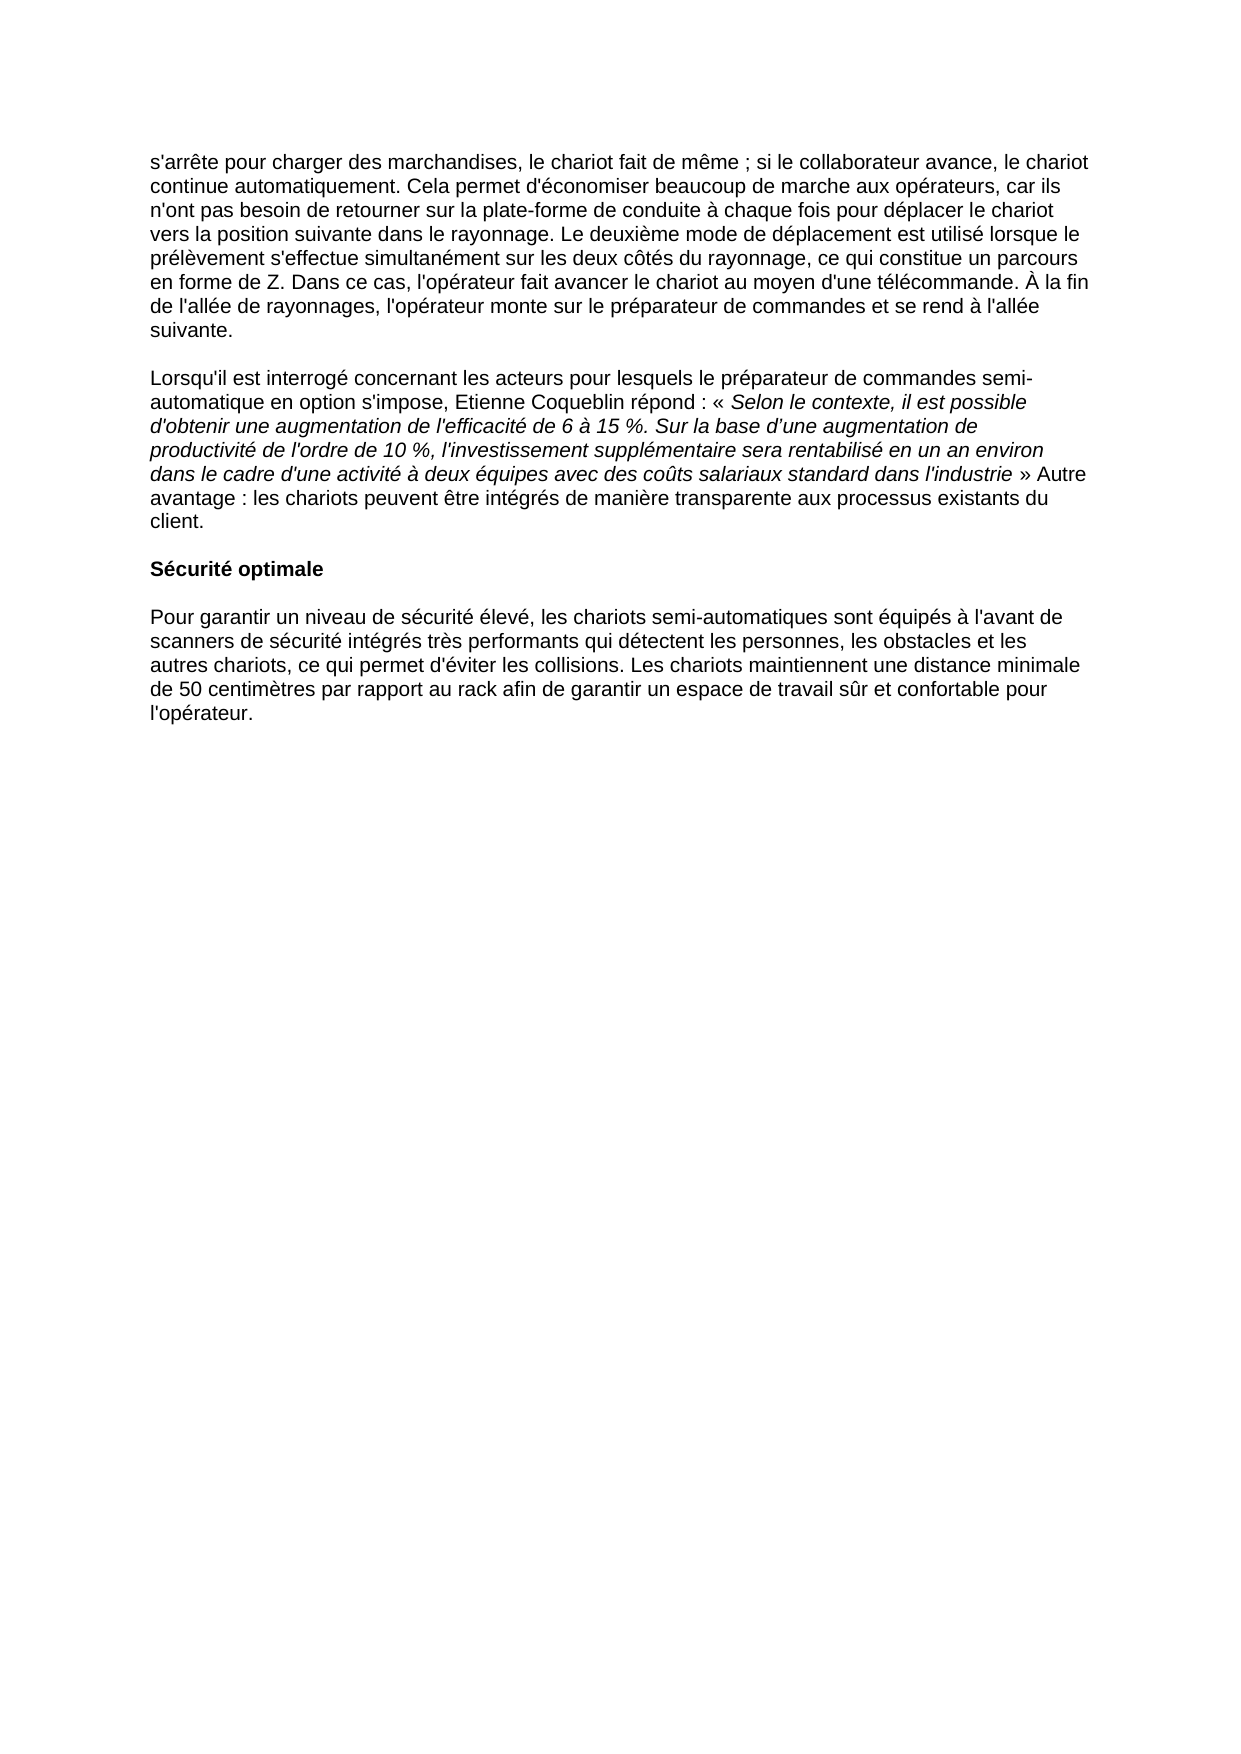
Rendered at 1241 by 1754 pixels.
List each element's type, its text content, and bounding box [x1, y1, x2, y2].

text Pour garantir un niveau de sécurité élevé, les chariots semi-automatiques sont équipés à l'avant de scanners de sécurité intégrés très performants qui détectent les personnes, les obstacles et les autres chariots, ce qui permet d'éviter les collisions. Les chariots maintiennent une distance minimale de 50 centimètres par rapport au rack afin de garantir un espace de travail sûr et confortable pour l'opérateur. [150, 605, 1090, 725]
text Lorsqu'il est interrogé concernant les acteurs pour lesquels le préparateur de commandes semi-automatique en option s'impose, Etienne Coqueblin répond : « Selon le contexte, il est possible d'obtenir une augmentation de l'efficacité de 6 à 15 %. Sur la base d’une augmentation de productivité de l'ordre de 10 %, l'investissement supplémentaire sera rentabilisé en un an environ dans le cadre d'une activité à deux équipes avec des coûts salariaux standard dans l'industrie » Autre avantage : les chariots peuvent être intégrés de manière transparente aux processus existants du client. [150, 366, 1090, 533]
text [150, 150, 1090, 342]
text Sécurité optimale [150, 557, 1090, 581]
